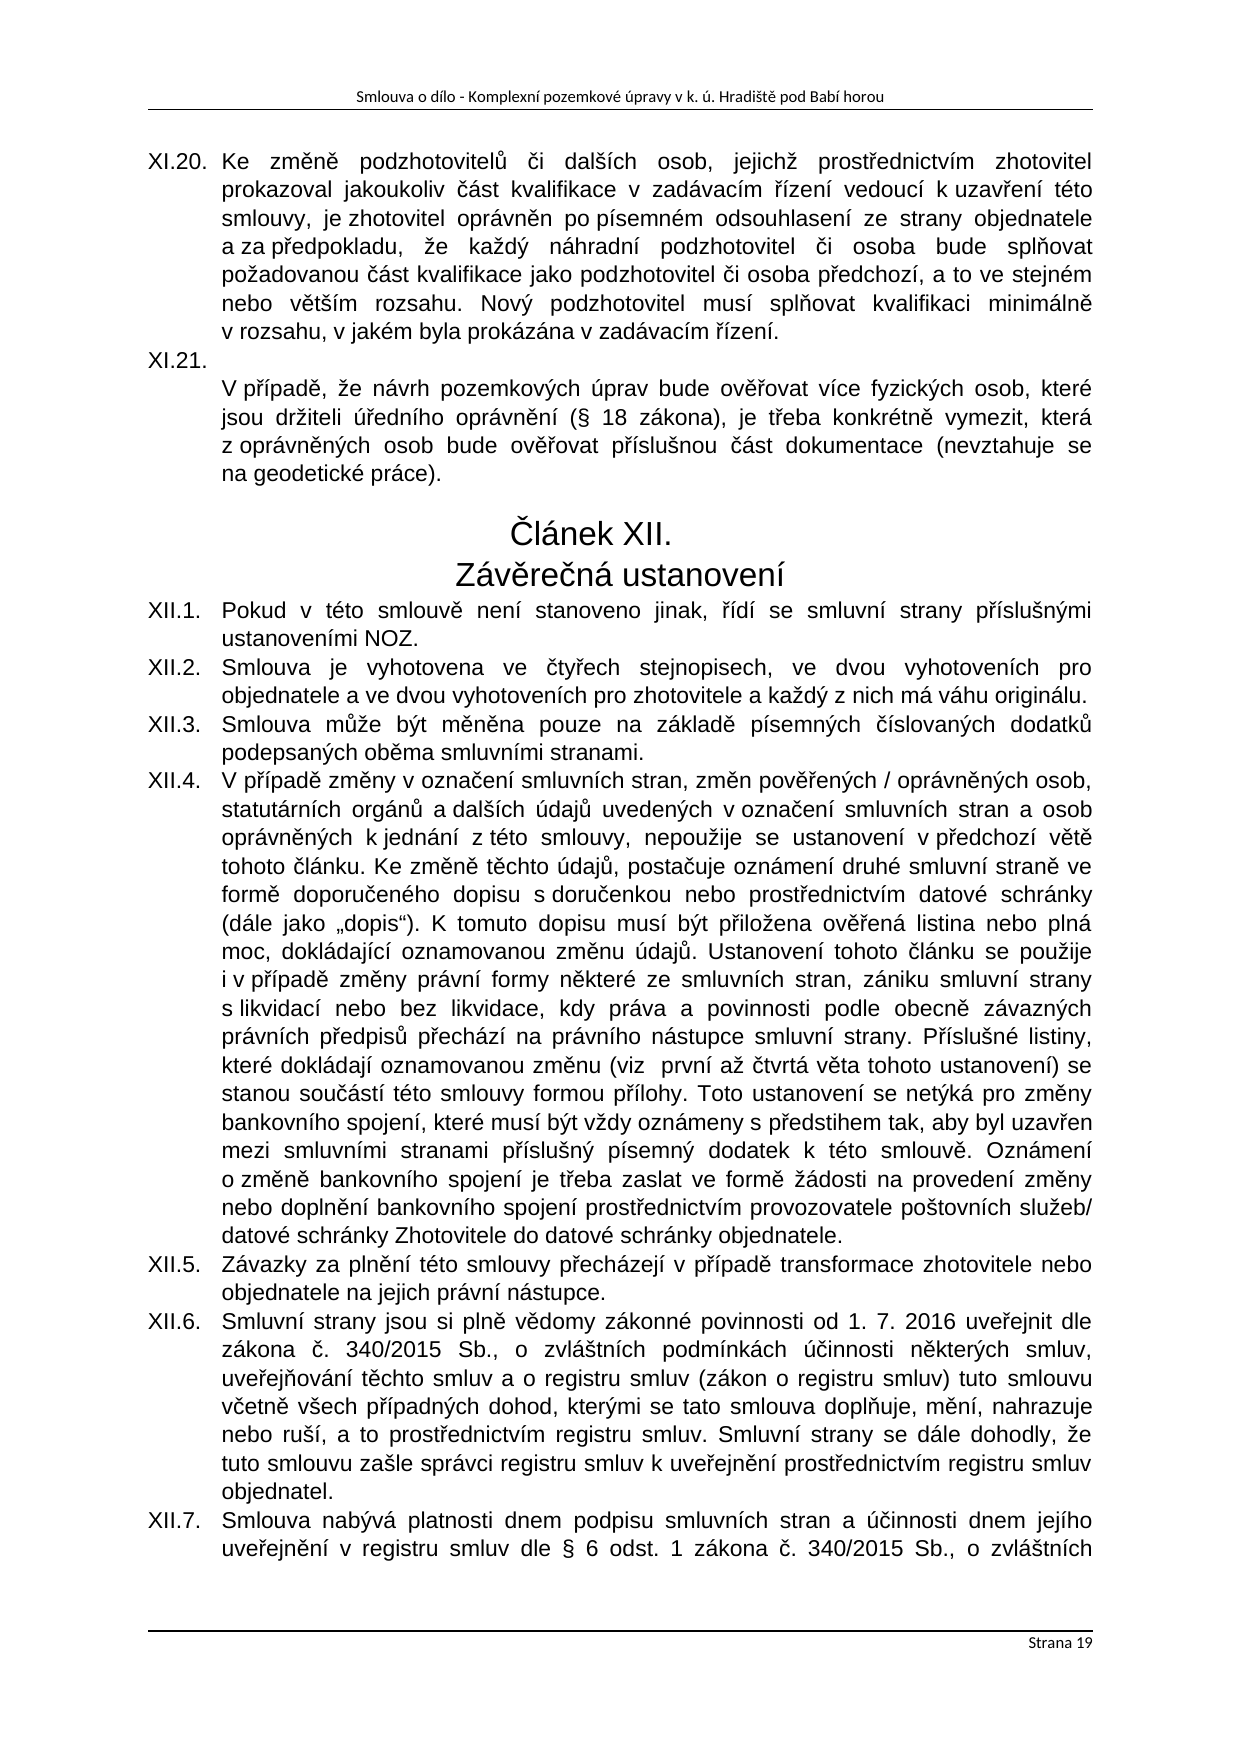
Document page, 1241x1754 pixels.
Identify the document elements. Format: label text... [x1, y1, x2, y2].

list Smlouva je vyhotovena ve čtyřech stejnopisech, ve dvou vyhotoveních pro objednatele a ve dvou vyhotoveních pro zhotovitele a každý z nich má váhu originálu. [148, 654, 1093, 708]
subtitle Závěrečná ustanovení [148, 514, 1093, 594]
list V případě, že návrh pozemkových úprav bude ověřovat více fyzických osob, které jsou držiteli úředního oprávnění (§ 18 zákona), je třeba konkrétně vymezit, která z oprávněných osob bude ověřovat příslušnou část dokumentace (nevztahuje se na geodetické práce). [221, 375, 1093, 487]
list V případě změny v označení smluvních stran, změn pověřených / oprávněných osob, statutárních orgánů a dalších údajů uvedených v označení smluvních stran a osob oprávněných k jednání z této smlouvy, nepoužije se ustanovení v předchozí větě tohoto článku. Ke změně těchto údajů, postačuje oznámení druhé smluvní straně ve formě doporučeného dopisu s doručenkou nebo prostřednictvím datové schránky (dále jako „dopis“). K tomuto dopisu musí být přiložena ověřená listina nebo plná moc, dokládající oznamovanou změnu údajů. Ustanovení tohoto článku se použije i v případě změny právní formy některé ze smluvních stran, zániku smluvní strany s likvidací nebo bez likvidace, kdy práva a povinnosti podle obecně závazných právních předpisů přechází na právního nástupce smluvní strany. Příslušné listiny, které dokládají oznamovanou změnu (viz první až čtvrtá věta tohoto ustanovení) se stanou součástí této smlouvy formou přílohy. Toto ustanovení se netýká pro změny bankovního spojení, které musí být vždy oznámeny s předstihem tak, aby byl uzavřen mezi smluvními stranami příslušný písemný dodatek k této smlouvě. Oznámení o změně bankovního spojení je třeba zaslat ve formě žádosti na provedení změny nebo doplnění bankovního spojení prostřednictvím provozovatele poštovních služeb/ datové schránky Zhotovitele do datové schránky objednatele. [148, 767, 1093, 1249]
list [148, 1507, 1093, 1562]
list Pokud v této smlouvě není stanoveno jinak, řídí se smluvní strany příslušnými ustanoveními NOZ. [148, 597, 1093, 652]
list Závazky za plnění této smlouvy přecházejí v případě transformace zhotovitele nebo objednatele na jejich právní nástupce. [148, 1251, 1093, 1306]
list Ke změně podzhotovitelů či dalších osob, jejichž prostřednictvím zhotovitel prokazoval jakoukoliv část kvalifikace v zadávacím řízení vedoucí k uzavření této smlouvy, je zhotovitel oprávněn po písemném odsouhlasení ze strany objednatele a za předpokladu, že každý náhradní podzhotovitel či osoba bude splňovat požadovanou část kvalifikace jako podzhotovitel či osoba předchozí, a to ve stejném nebo větším rozsahu. Nový podzhotovitel musí splňovat kvalifikaci minimálně v rozsahu, v jakém byla prokázána v zadávacím řízení. [148, 148, 1093, 344]
list Smlouva může být měněna pouze na základě písemných číslovaných dodatků podepsaných oběma smluvními stranami. [148, 711, 1093, 765]
list Smluvní strany jsou si plně vědomy zákonné povinnosti od 1. 7. 2016 uveřejnit dle zákona č. 340/2015 Sb., o zvláštních podmínkách účinnosti některých smluv, uveřejňování těchto smluv a o registru smluv (zákon o registru smluv) tuto smlouvu včetně všech případných dohod, kterými se tato smlouva doplňuje, mění, nahrazuje nebo ruší, a to prostřednictvím registru smluv. Smluvní strany se dále dohodly, že tuto smlouvu zašle správci registru smluv k uveřejnění prostřednictvím registru smluv objednatel. [148, 1308, 1093, 1505]
